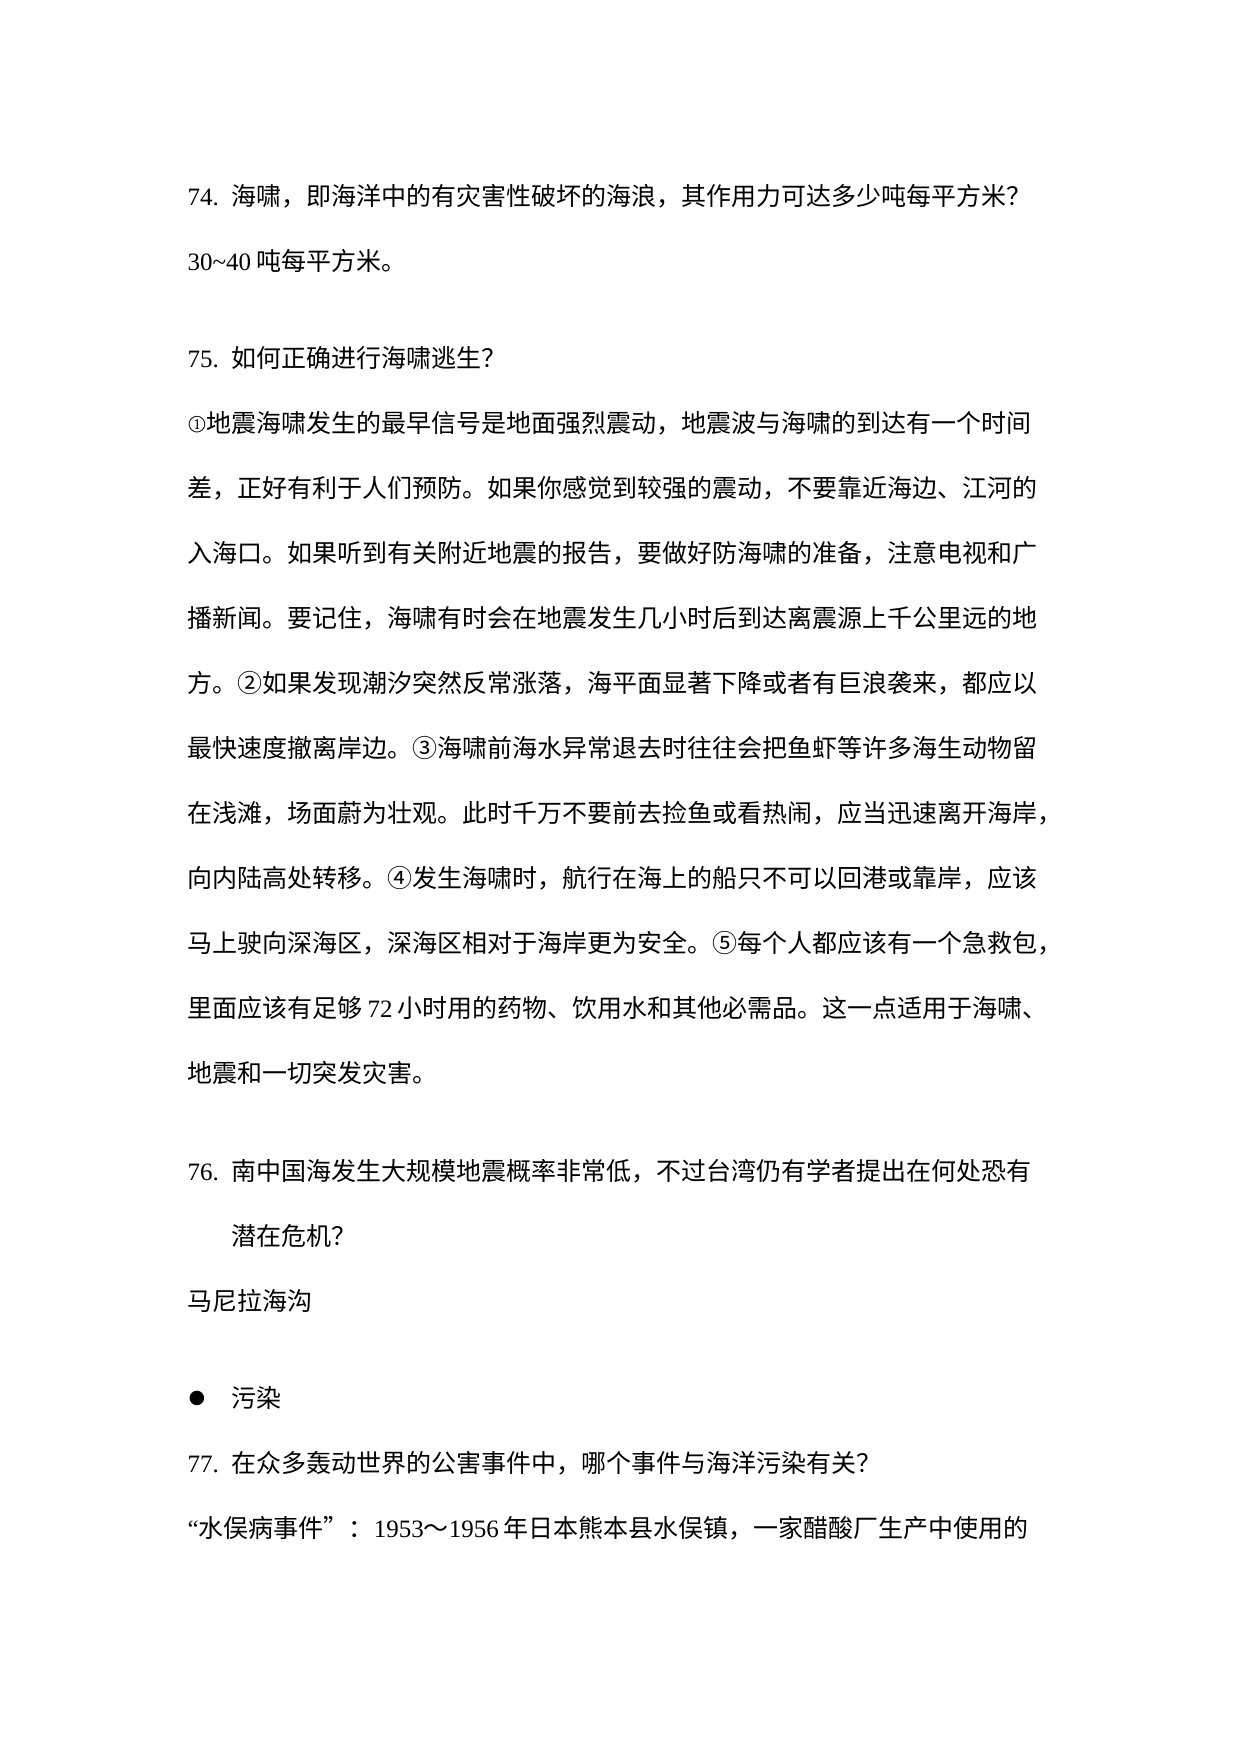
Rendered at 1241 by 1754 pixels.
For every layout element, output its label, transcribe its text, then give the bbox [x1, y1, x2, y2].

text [187, 1494, 1053, 1559]
text ①地震海啸发生的最早信号是地面强烈震动，地震波与海啸的到达有一个时间差，正好有利于人们预防。如果你感觉到较强的震动，不要靠近海边、江河的入海口。如果听到有关附近地震的报告，要做好防海啸的准备，注意电视和广播新闻。要记住，海啸有时会在地震发生几小时后到达离震源上千公里远的地方。②如果发现潮汐突然反常涨落，海平面显著下降或者有巨浪袭来，都应以最快速度撤离岸边。③海啸前海水异常退去时往往会把鱼虾等许多海生动物留在浅滩，场面蔚为壮观。此时千万不要前去捡鱼或看热闹，应当迅速离开海岸，向内陆高处转移。④发生海啸时，航行在海上的船只不可以回港或靠岸，应该马上驶向深海区，深海区相对于海岸更为安全。⑤每个人都应该有一个急救包，里面应该有足够72小时用的药物、饮用水和其他必需品。这一点适用于海啸、地震和一切突发灾害。 [187, 389, 1053, 1104]
list 南中国海发生大规模地震概率非常低，不过台湾仍有学者提出在何处恐有潜在危机？ [187, 1137, 1053, 1267]
list 在众多轰动世界的公害事件中，哪个事件与海洋污染有关？ [187, 1429, 1053, 1494]
text 30~40吨每平方米。 [187, 227, 1053, 292]
list 污染 [187, 1364, 1053, 1429]
list 海啸，即海洋中的有灾害性破坏的海浪，其作用力可达多少吨每平方米？ [187, 162, 1053, 227]
list 如何正确进行海啸逃生？ [187, 324, 1053, 389]
text 马尼拉海沟 [187, 1267, 1053, 1332]
